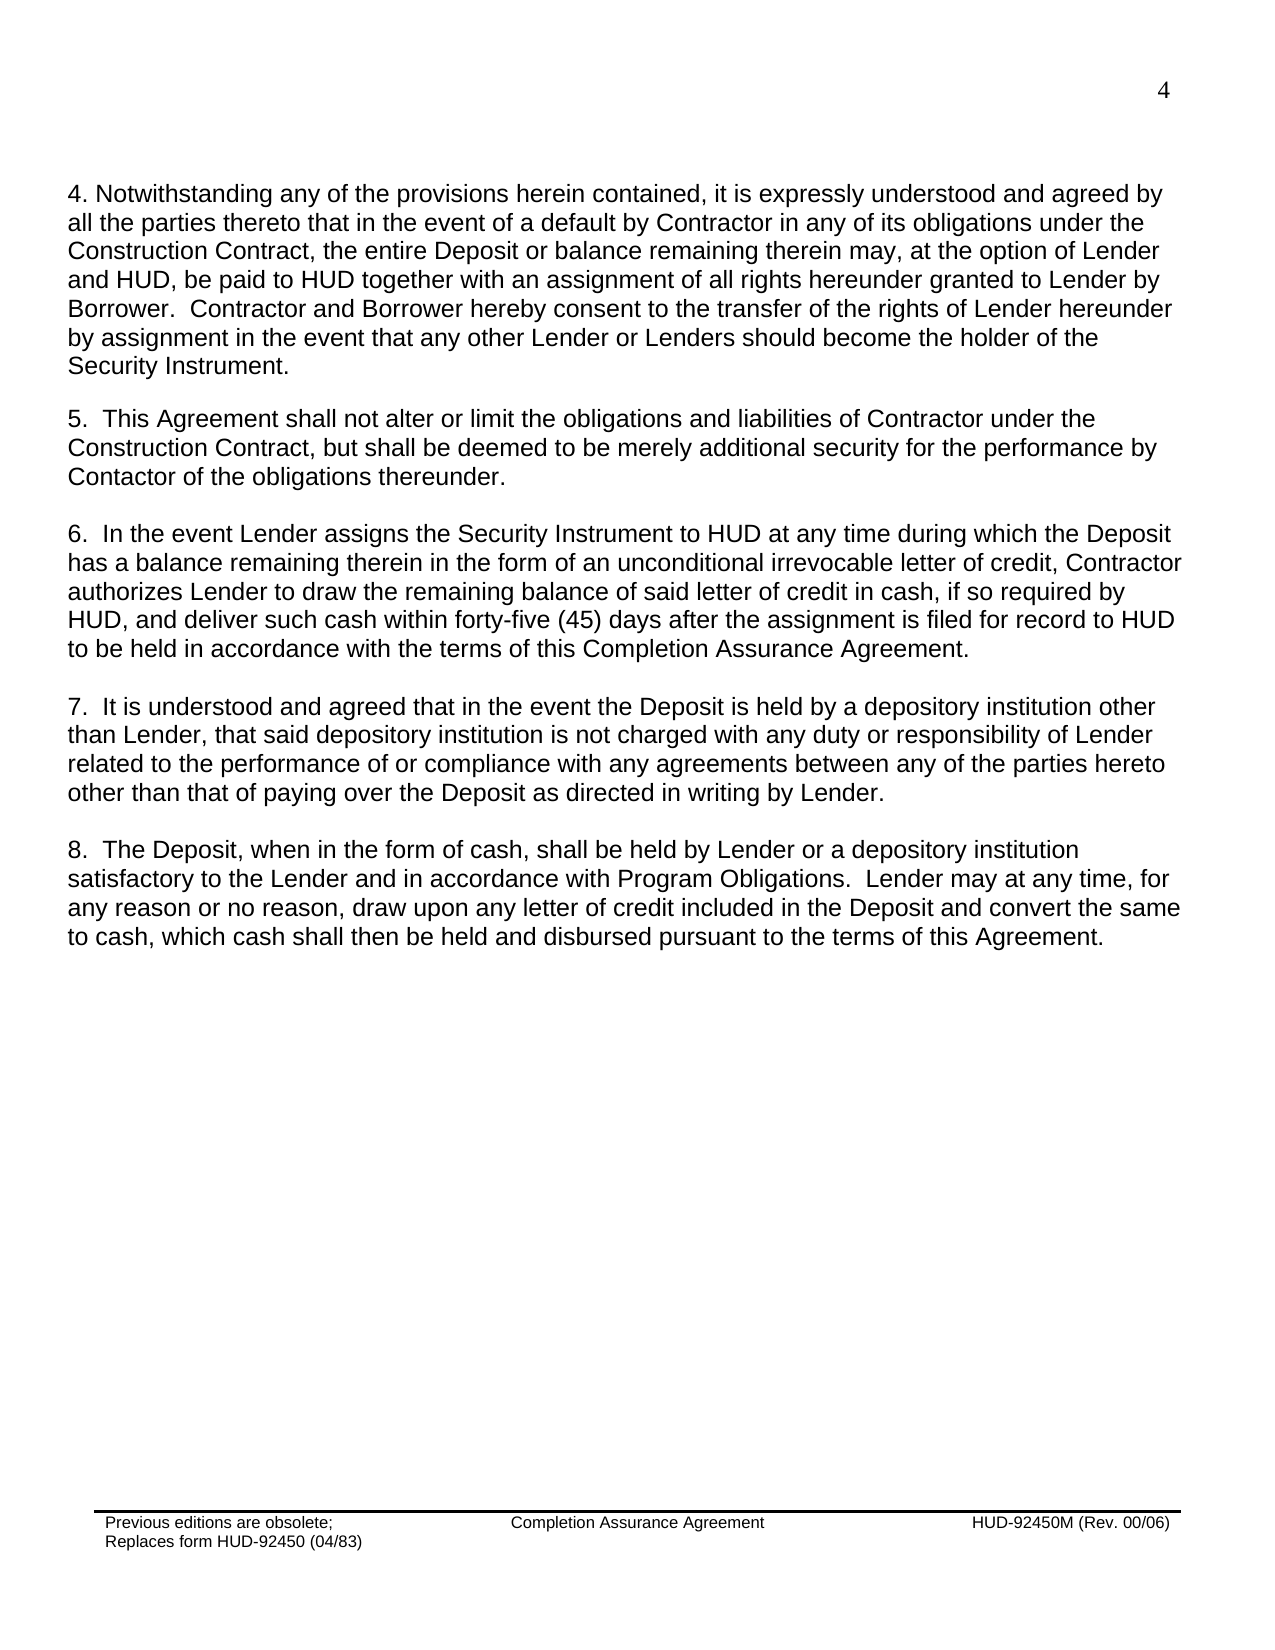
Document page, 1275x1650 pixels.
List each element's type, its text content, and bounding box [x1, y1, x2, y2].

text 6. In the event Lender assigns the Security Instrument to HUD at any time during which the Deposit has a balance remaining therein in the form of an unconditional irrevocable letter of credit, Contractor authorizes Lender to draw the remaining balance of said letter of credit in cash, if so required by HUD, and deliver such cash within forty-five (45) days after the assignment is filed for record to HUD to be held in accordance with the terms of this Completion Assurance Agreement. [67, 519, 1189, 663]
text 7. It is understood and agreed that in the event the Deposit is held by a depository institution other than Lender, that said depository institution is not charged with any duty or responsibility of Lender related to the performance of or compliance with any agreements between any of the parties hereto other than that of paying over the Deposit as directed in writing by Lender. [67, 692, 1170, 807]
text 4. Notwithstanding any of the provisions herein contained, it is expressly understood and agreed by all the parties thereto that in the event of a default by Contractor in any of its obligations under the Construction Contract, the entire Deposit or balance remaining therein may, at the option of Lender and HUD, be paid to HUD together with an assignment of all rights hereunder granted to Lender by Borrower. Contractor and Borrower hereby consent to the transfer of the rights of Lender hereunder by assignment in the event that any other Lender or Lenders should become the holder of the Security Instrument. [67, 179, 1189, 380]
text 8. The Deposit, when in the form of cash, shall be held by Lender or a depository institution satisfactory to the Lender and in accordance with Program Obligations. Lender may at any time, for any reason or no reason, draw upon any letter of credit included in the Deposit and convert the same to cash, which cash shall then be held and disbursed pursuant to the terms of this Agreement. [67, 835, 1189, 950]
text 5. This Agreement shall not alter or limit the obligations and liabilities of Contractor under the Construction Contract, but shall be deemed to be merely additional security for the performance by Contactor of the obligations thereunder. [67, 404, 1189, 490]
